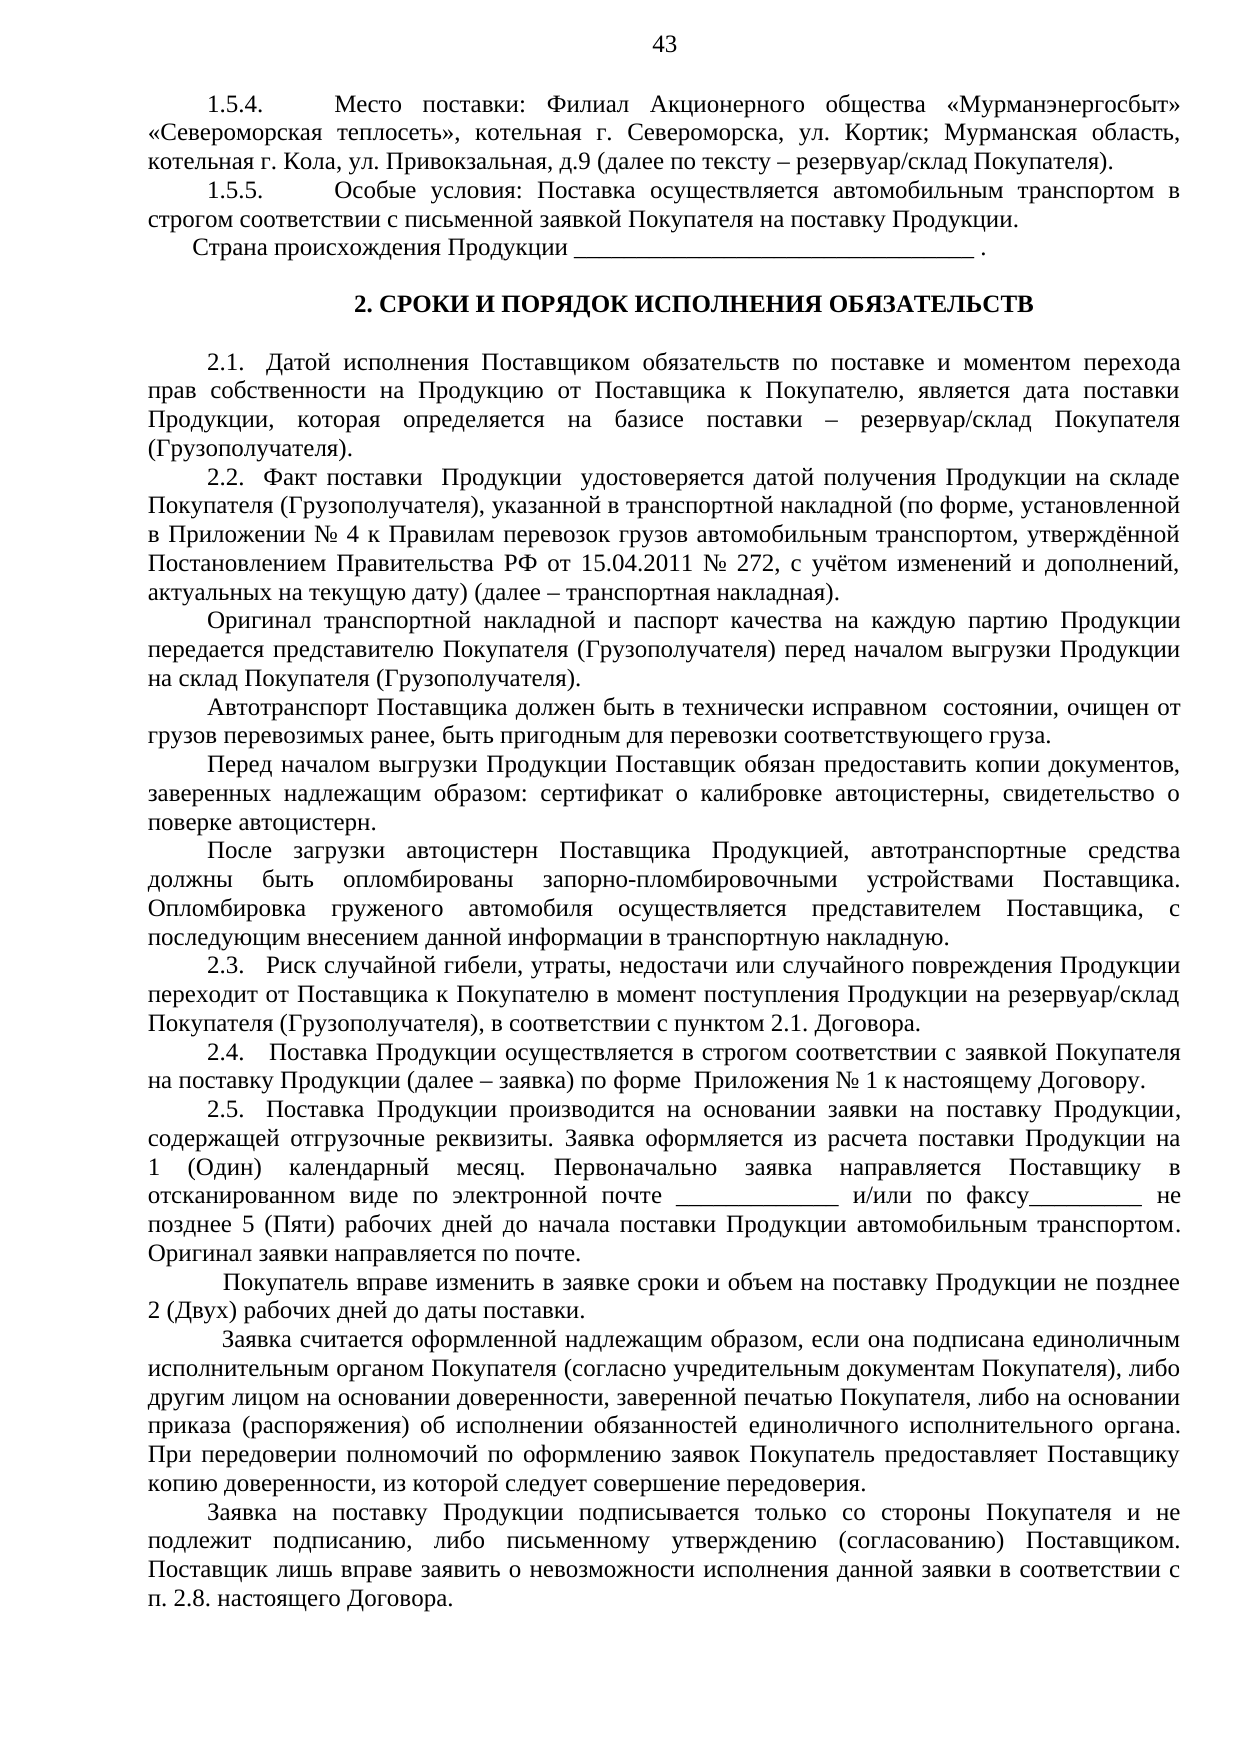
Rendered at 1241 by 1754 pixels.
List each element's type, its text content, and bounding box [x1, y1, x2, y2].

text 2.2. Факт поставки Продукции удостоверяется датой получения Продукции на складе Покупателя (Грузополучателя), указанной в транспортной накладной (по форме, установленной в Приложении № 4 к Правилам перевозок грузов автомобильным транспортом, утверждённой Постановлением Правительства РФ от 15.04.2011 № 272, с учётом изменений и дополнений, актуальных на текущую дату) (далее – транспортная накладная). [148, 462, 1181, 605]
text После загрузки автоцистерн Поставщика Продукцией, автотранспортные средства должны быть опломбированы запорно-пломбировочными устройствами Поставщика. Опломбировка груженого автомобиля осуществляется представителем Поставщика, с последующим внесением данной информации в транспортную накладную. [148, 835, 1181, 950]
text 2. СРОКИ И ПОРЯДОК ИСПОЛНЕНИЯ ОБЯЗАТЕЛЬСТВ [148, 289, 1181, 318]
text Заявка считается оформленной надлежащим образом, если она подписана единоличным исполнительным органом Покупателя (согласно учредительным документам Покупателя), либо другим лицом на основании доверенности, заверенной печатью Покупателя, либо на основании приказа (распоряжения) об исполнении обязанностей единоличного исполнительного органа. При передоверии полномочий по оформлению заявок Покупатель предоставляет Поставщику копию доверенности, из которой следует совершение передоверия. [148, 1324, 1181, 1497]
text Заявка на поставку Продукции подписывается только со стороны Покупателя и не подлежит подписанию, либо письменному утверждению (согласованию) Поставщиком. Поставщик лишь вправе заявить о невозможности исполнения данной заявки в соответствии с п. 2.8. настоящего Договора. [148, 1497, 1181, 1612]
text Страна происхождения Продукции ________________________________ . [192, 232, 1181, 261]
text Перед началом выгрузки Продукции Поставщик обязан предоставить копии документов, заверенных надлежащим образом: сертификат о калибровке автоцистерны, свидетельство о поверке автоцистерн. [148, 749, 1181, 835]
text Оригинал транспортной накладной и паспорт качества на каждую партию Продукции передается представителю Покупателя (Грузополучателя) перед началом выгрузки Продукции на склад Покупателя (Грузополучателя). [148, 605, 1181, 692]
text Покупатель вправе изменить в заявке сроки и объем на поставку Продукции не позднее 2 (Двух) рабочих дней до даты поставки. [148, 1267, 1181, 1324]
list Особые условия: Поставка осуществляется автомобильным транспортом в строгом соответствии с письменной заявкой Покупателя на поставку Продукции. [148, 175, 1181, 232]
text 2.4. Поставка Продукции осуществляется в строгом соответствии с заявкой Покупателя на поставку Продукции (далее – заявка) по форме Приложения № 1 к настоящему Договору. [148, 1037, 1181, 1094]
list Датой исполнения Поставщиком обязательств по поставке и моментом перехода прав собственности на Продукцию от Поставщика к Покупателю, является дата поставки Продукции, которая определяется на базисе поставки – резервуар/склад Покупателя (Грузополучателя). [148, 347, 1181, 462]
text Автотранспорт Поставщика должен быть в технически исправном состоянии, очищен от грузов перевозимых ранее, быть пригодным для перевозки соответствующего груза. [148, 692, 1181, 749]
list Риск случайной гибели, утраты, недостачи или случайного повреждения Продукции переходит от Поставщика к Покупателю в момент поступления Продукции на резервуар/склад Покупателя (Грузополучателя), в соответствии с пунктом 2.1. Договора. [148, 950, 1181, 1037]
list Место поставки: Филиал Акционерного общества «Мурманэнергосбыт» «Североморская теплосеть», котельная г. Североморска, ул. Кортик; Мурманская область, котельная г. Кола, ул. Привокзальная, д.9 (далее по тексту – резервуар/склад Покупателя). [148, 89, 1181, 175]
list Поставка Продукции производится на основании заявки на поставку Продукции, содержащей отгрузочные реквизиты. Заявка оформляется из расчета поставки Продукции на 1 (Один) календарный месяц. Первоначально заявка направляется Поставщику в отсканированном виде по электронной почте _____________ и/или по факсу_________ не позднее 5 (Пяти) рабочих дней до начала поставки Продукции автомобильным транспортом. Оригинал заявки направляется по почте. [148, 1094, 1181, 1267]
